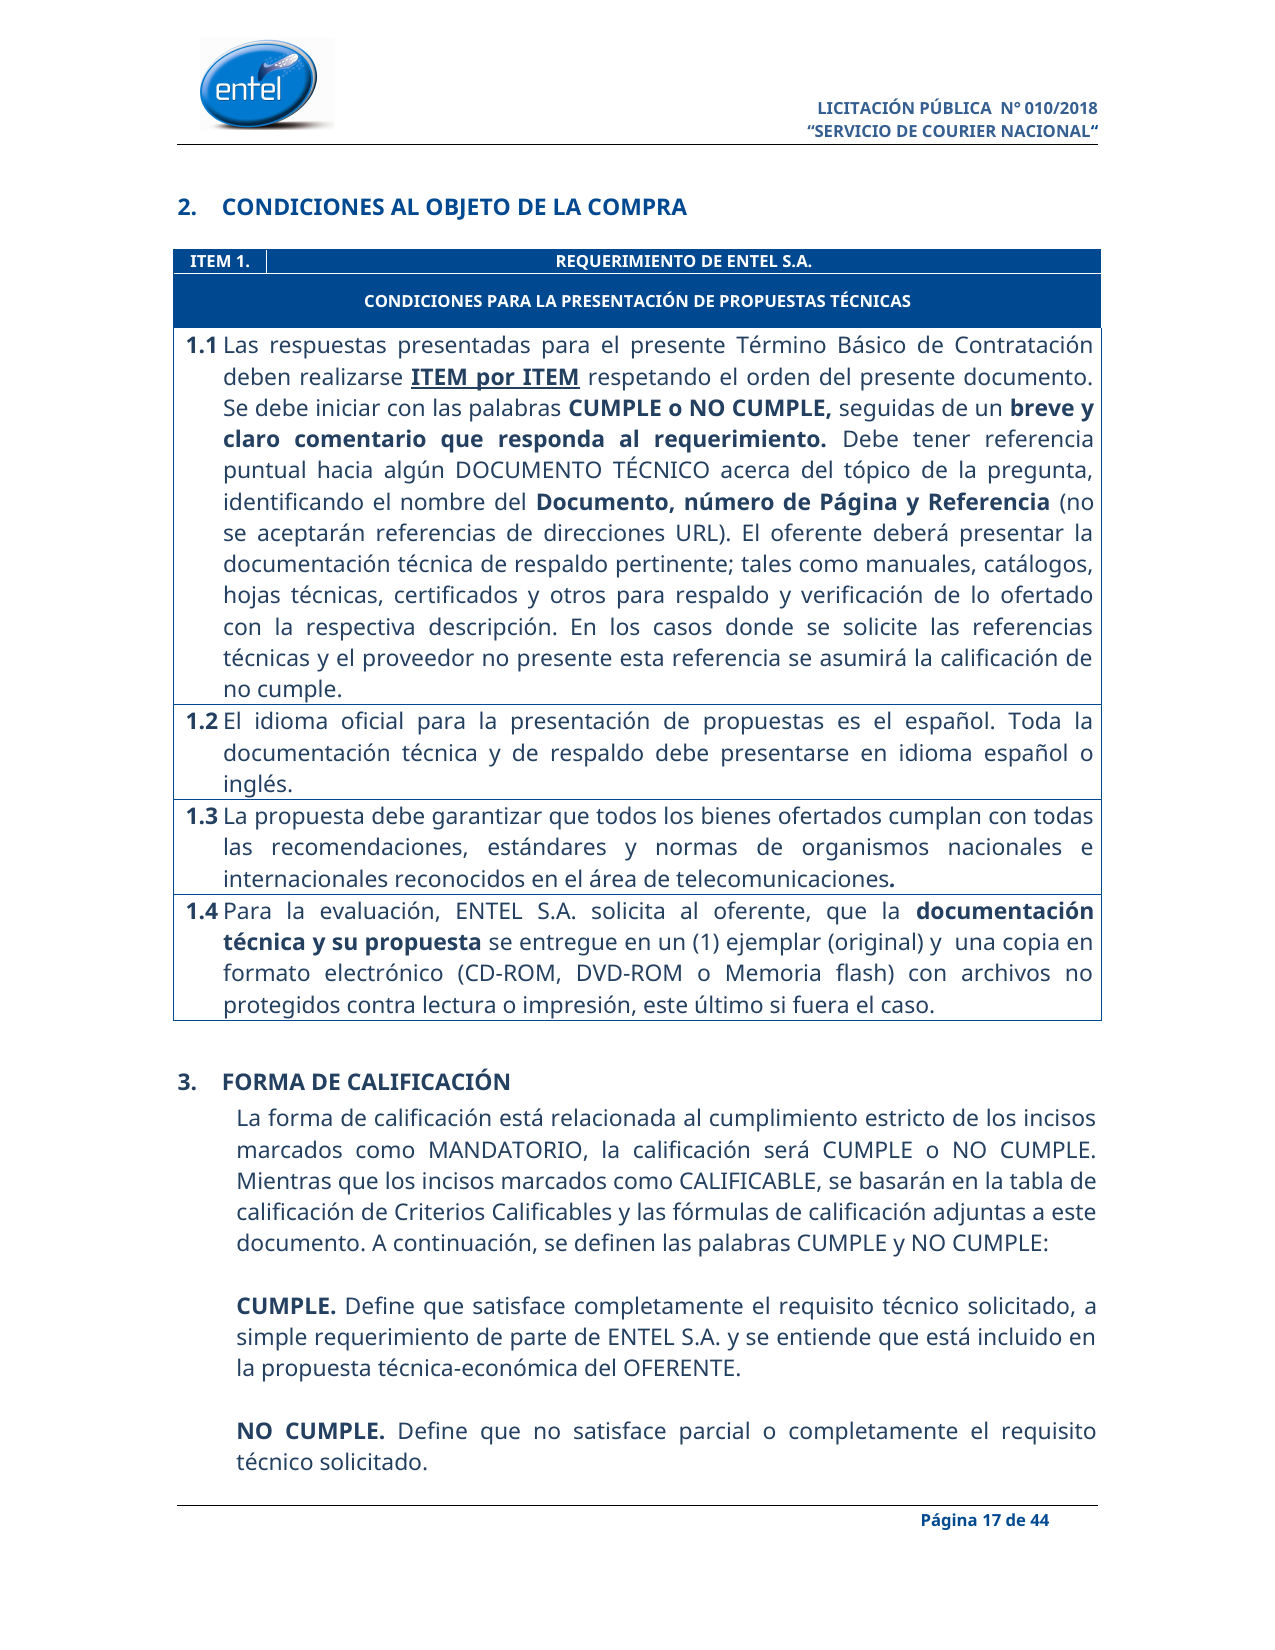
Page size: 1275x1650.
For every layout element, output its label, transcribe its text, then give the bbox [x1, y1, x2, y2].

table_cell El idioma oficial para la presentación de propuestas es el español. Toda la documentación técnica y de respaldo debe presentarse en idioma español o inglés. [174, 705, 1101, 799]
table_cell CONDICIONES PARA LA PRESENTACIÓN DE PROPUESTAS TÉCNICAS [174, 274, 1101, 328]
table_header REQUERIMIENTO DE ENTEL S.A. [267, 250, 1101, 273]
table_cell La propuesta debe garantizar que todos los bienes ofertados cumplan con todas las recomendaciones, estándares y normas de organismos nacionales e internacionales reconocidos en el área de telecomunicaciones. [174, 800, 1101, 894]
text NO CUMPLE. Define que no satisface parcial o completamente el requisito técnico solicitado. [236, 1415, 1098, 1477]
table_cell Para la evaluación, ENTEL S.A. solicita al oferente, que la documentación técnica y su propuesta se entregue en un (1) ejemplar (original) y una copia en formato electrónico (CD-ROM, DVD-ROM o Memoria flash) con archivos no protegidos contra lectura o impresión, este último si fuera el caso. [174, 895, 1101, 1020]
picture [199, 38, 335, 130]
list CONDICIONES AL OBJETO DE LA COMPRA [177, 190, 1098, 222]
table_cell Las respuestas presentadas para el presente Término Básico de Contratación deben realizarse ITEM por ITEM respetando el orden del presente documento. Se debe iniciar con las palabras CUMPLE o NO CUMPLE, seguidas de un breve y claro comentario que responda al requerimiento. Debe tener referencia puntual hacia algún DOCUMENTO TÉCNICO acerca del tópico de la pregunta, identificando el nombre del Documento, número de Página y Referencia (no se aceptarán referencias de direcciones URL). El oferente deberá presentar la documentación técnica de respaldo pertinente; tales como manuales, catálogos, hojas técnicas, certificados y otros para respaldo y verificación de lo ofertado con la respectiva descripción. En los casos donde se solicite las referencias técnicas y el proveedor no presente esta referencia se asumirá la calificación de no cumple. [174, 329, 1101, 704]
table_header ITEM 1. [174, 250, 266, 273]
text La forma de calificación está relacionada al cumplimiento estricto de los incisos marcados como MANDATORIO, la calificación será CUMPLE o NO CUMPLE. Mientras que los incisos marcados como CALIFICABLE, se basarán en la tabla de calificación de Criterios Calificables y las fórmulas de calificación adjuntas a este documento. A continuación, se definen las palabras CUMPLE y NO CUMPLE: [236, 1102, 1098, 1258]
text CUMPLE. Define que satisface completamente el requisito técnico solicitado, a simple requerimiento de parte de ENTEL S.A. y se entiende que está incluido en la propuesta técnica-económica del OFERENTE. [236, 1290, 1098, 1383]
list FORMA DE CALIFICACIÓN [177, 1066, 1098, 1098]
